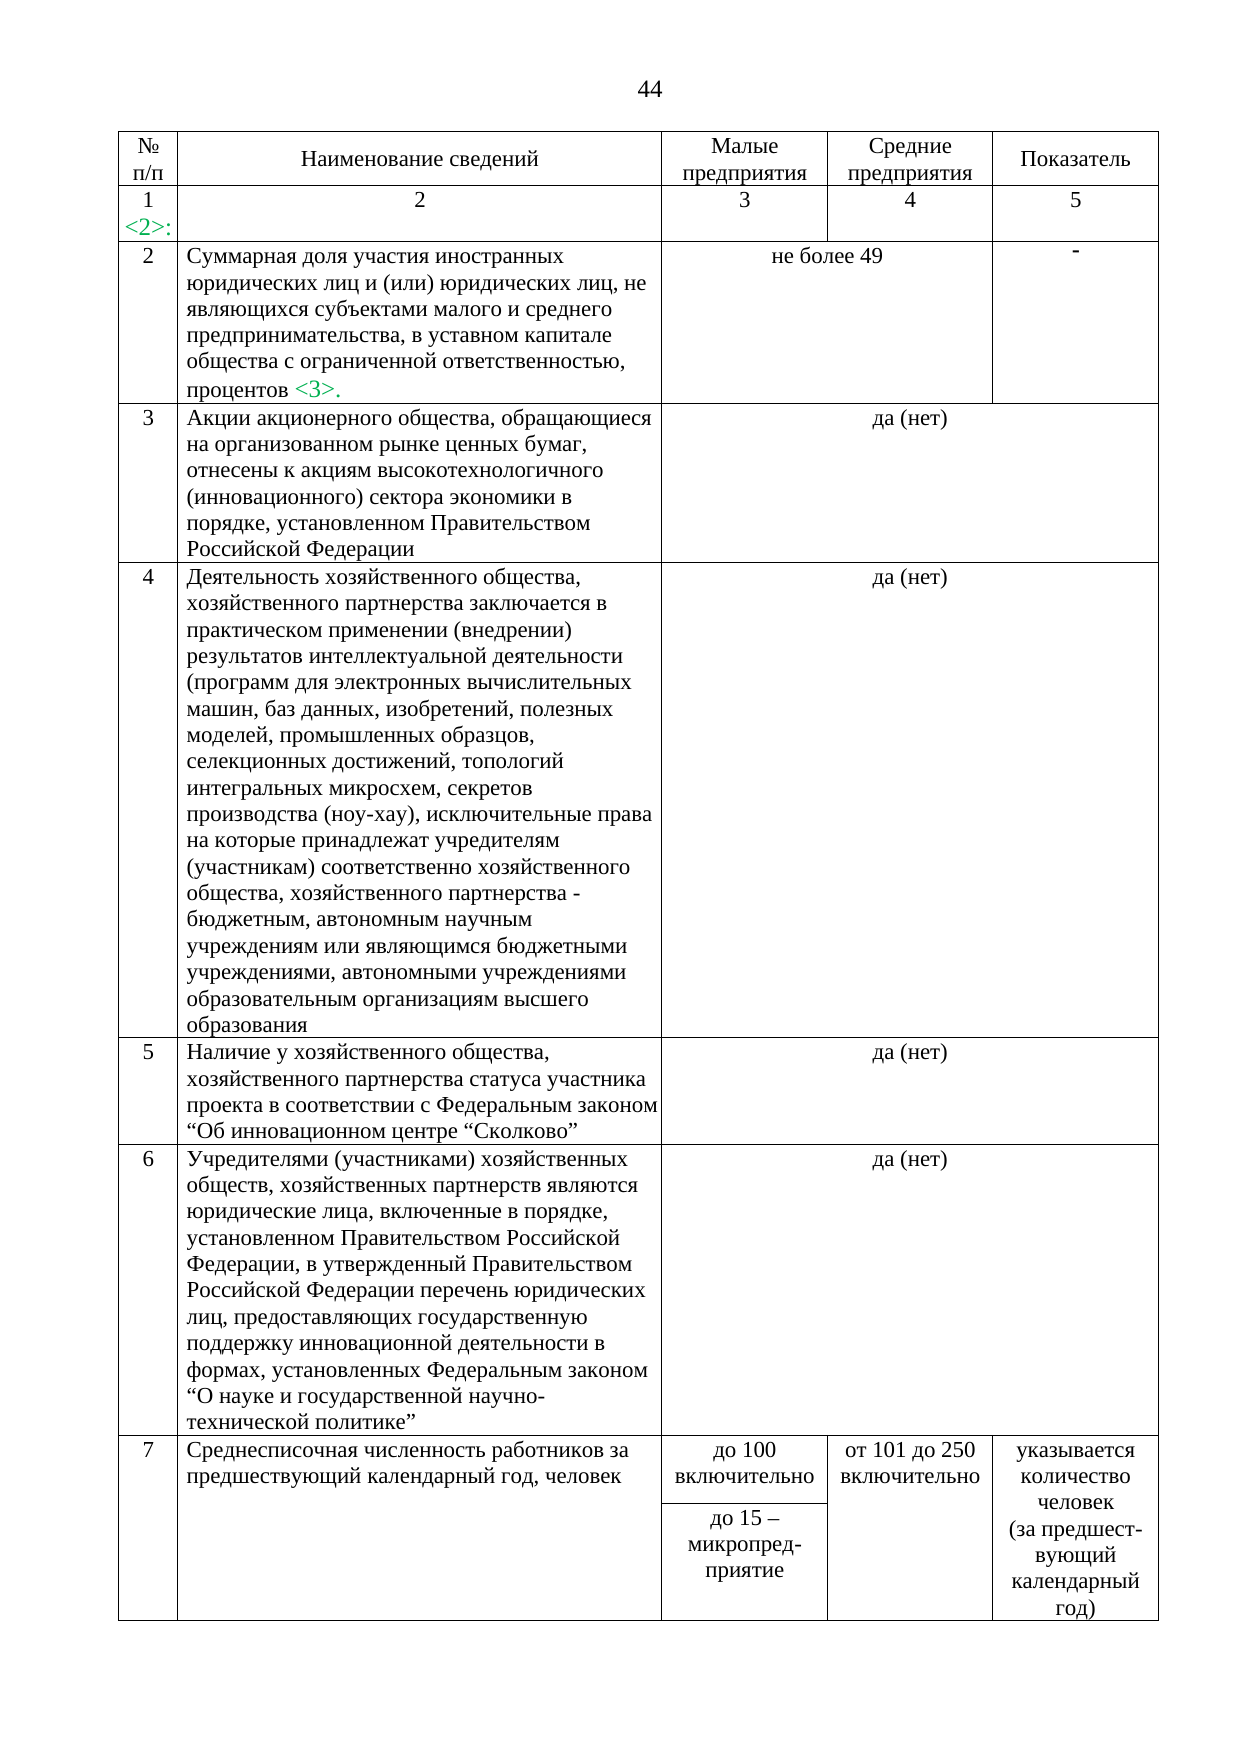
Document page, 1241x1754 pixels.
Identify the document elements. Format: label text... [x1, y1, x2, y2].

table_cell указывается количество человек (за предшествующий календарный год) [993, 1436, 1158, 1620]
table_header Малые предприятия [662, 132, 827, 185]
table_cell да (нет) [662, 563, 1158, 1037]
table_cell Наличие у хозяйственного общества, хозяйственного партнерства статуса участника проекта в соответствии с Федеральным законом “Об инновационном центре “Сколково” [178, 1038, 661, 1144]
table_cell 4 [119, 563, 177, 1037]
table_cell 5 [119, 1038, 177, 1144]
table_header № п/п [119, 132, 177, 185]
table_cell до 15 – микропредприятие [662, 1504, 827, 1620]
table_cell да (нет) [662, 1145, 1158, 1435]
table_cell 4 [828, 186, 992, 241]
table_cell 1 <2>: [119, 186, 177, 241]
table_cell Деятельность хозяйственного общества, хозяйственного партнерства заключается в практическом применении (внедрении) результатов интеллектуальной деятельности (программ для электронных вычислительных машин, баз данных, изобретений, полезных моделей, промышленных образцов, селекционных достижений, топологий интегральных микросхем, секретов производства (ноу-хау), исключительные права на которые принадлежат учредителям (участникам) соответственно хозяйственного общества, хозяйственного партнерства - бюджетным, автономным научным учреждениям или являющимся бюджетными учреждениями, автономными учреждениями образовательным организациям высшего образования [178, 563, 661, 1037]
table_cell от 101 до 250 включительно [828, 1436, 992, 1620]
table_cell да (нет) [662, 1038, 1158, 1144]
table_cell до 100 включительно [662, 1436, 827, 1503]
table_cell Среднесписочная численность работников за предшествующий календарный год, человек [178, 1436, 661, 1620]
table_cell 3 [662, 186, 827, 241]
table_header Наименование сведений [178, 132, 661, 185]
table_header Средние предприятия [828, 132, 992, 185]
table_cell [993, 242, 1158, 403]
table_cell 7 [119, 1436, 177, 1620]
table_cell 5 [993, 186, 1158, 241]
table_cell да (нет) [662, 404, 1158, 562]
table_cell 2 [178, 186, 661, 241]
table_header Показатель [993, 132, 1158, 185]
table_cell 2 [119, 242, 177, 403]
table_cell Акции акционерного общества, обращающиеся на организованном рынке ценных бумаг, отнесены к акциям высокотехнологичного (инновационного) сектора экономики в порядке, установленном Правительством Российской Федерации [178, 404, 661, 562]
table_cell 3 [119, 404, 177, 562]
table_cell 6 [119, 1145, 177, 1435]
table_cell Суммарная доля участия иностранных юридических лиц и (или) юридических лиц, не являющихся субъектами малого и среднего предпринимательства, в уставном капитале общества с ограниченной ответственностью, процентов <3>. [178, 242, 661, 403]
table_cell не более 49 [662, 242, 992, 403]
table_cell Учредителями (участниками) хозяйственных обществ, хозяйственных партнерств являются юридические лица, включенные в порядке, установленном Правительством Российской Федерации, в утвержденный Правительством Российской Федерации перечень юридических лиц, предоставляющих государственную поддержку инновационной деятельности в формах, установленных Федеральным законом “О науке и государственной научно-технической политике” [178, 1145, 661, 1435]
